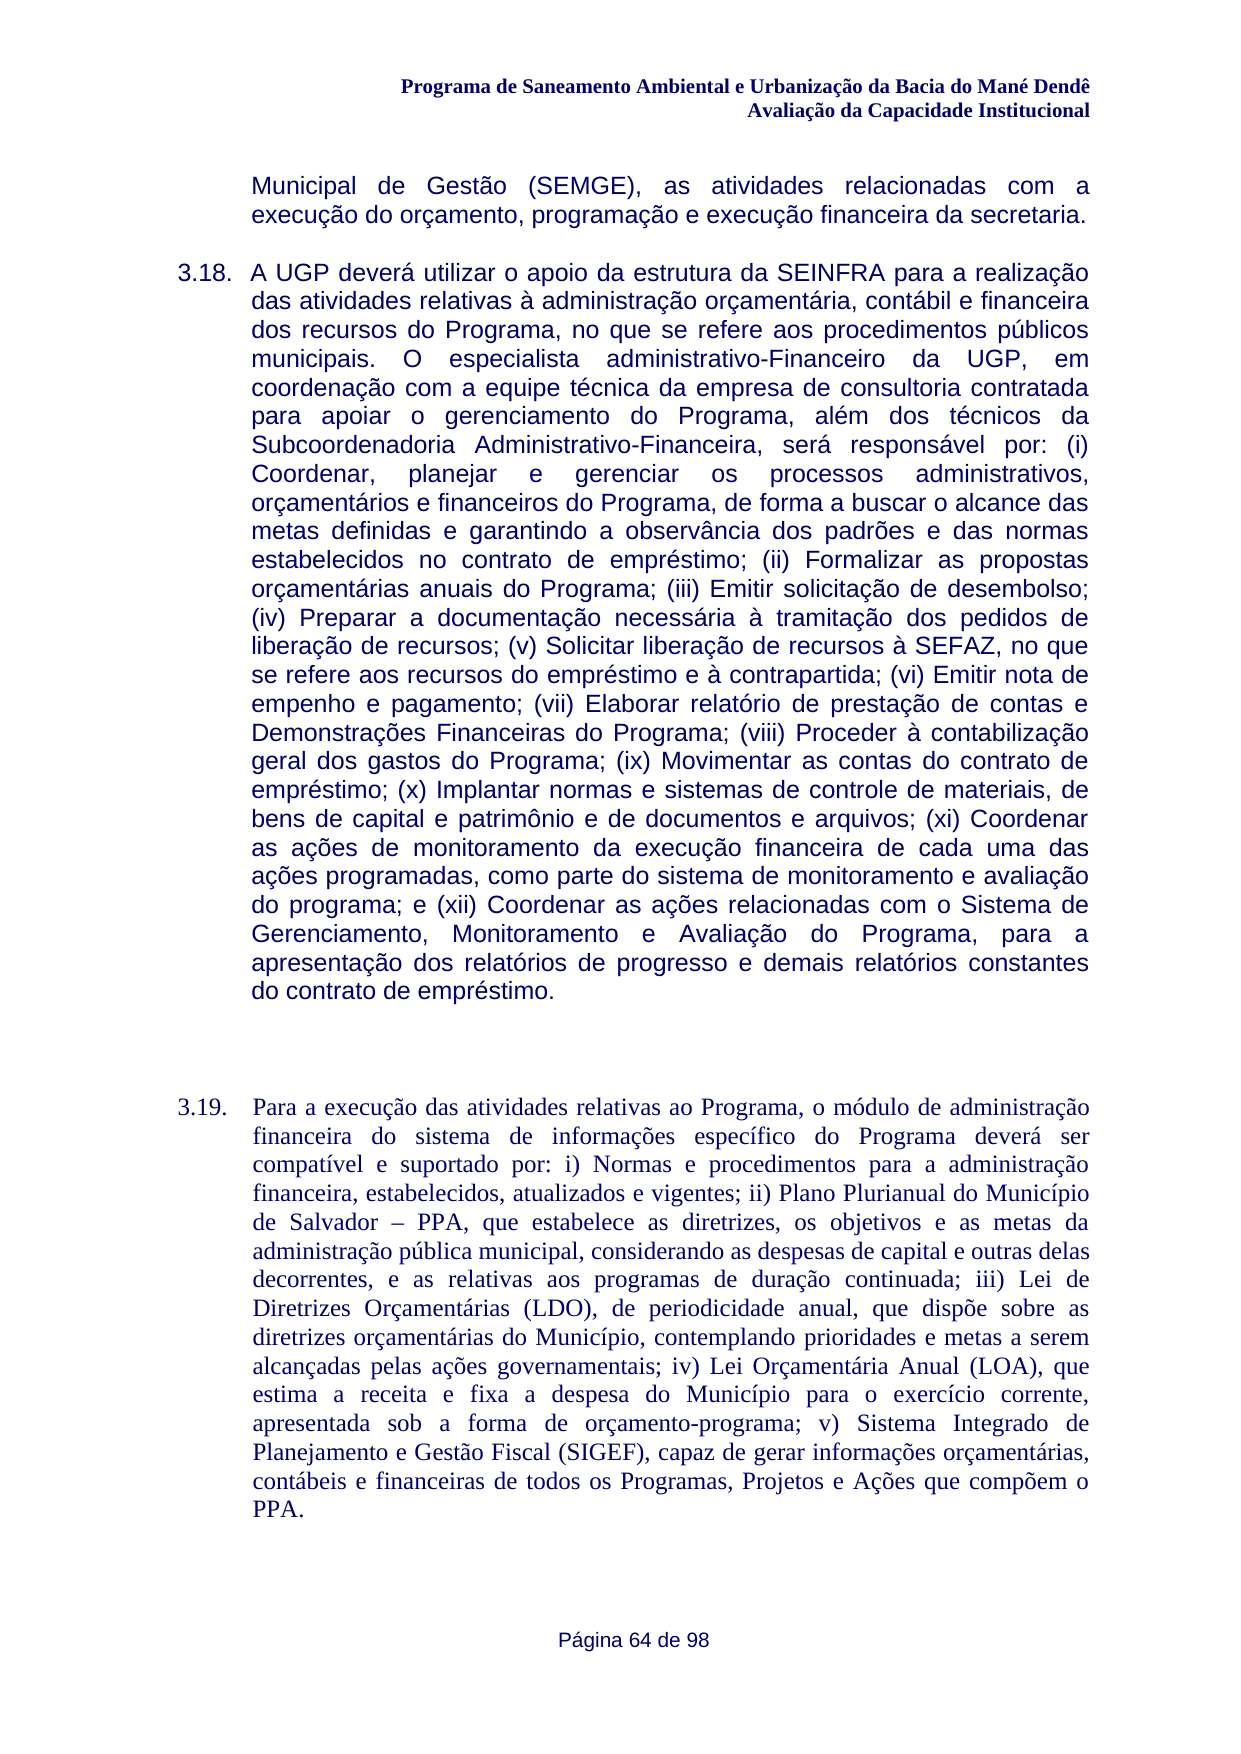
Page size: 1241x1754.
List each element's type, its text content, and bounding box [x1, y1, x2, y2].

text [177, 171, 1090, 229]
text 3.18. A UGP deverá utilizar o apoio da estrutura da SEINFRA para a realização das atividades relativas à administração orçamentária, contábil e financeira dos recursos do Programa, no que se refere aos procedimentos públicos municipais. O especialista administrativo-Financeiro da UGP, em coordenação com a equipe técnica da empresa de consultoria contratada para apoiar o gerenciamento do Programa, além dos técnicos da Subcoordenadoria Administrativo-Financeira, será responsável por: (i) Coordenar, planejar e gerenciar os processos administrativos, orçamentários e financeiros do Programa, de forma a buscar o alcance das metas definidas e garantindo a observância dos padrões e das normas estabelecidos no contrato de empréstimo; (ii) Formalizar as propostas orçamentárias anuais do Programa; (iii) Emitir solicitação de desembolso; (iv) Preparar a documentação necessária à tramitação dos pedidos de liberação de recursos; (v) Solicitar liberação de recursos à SEFAZ, no que se refere aos recursos do empréstimo e à contrapartida; (vi) Emitir nota de empenho e pagamento; (vii) Elaborar relatório de prestação de contas e Demonstrações Financeiras do Programa; (viii) Proceder à contabilização geral dos gastos do Programa; (ix) Movimentar as contas do contrato de empréstimo; (x) Implantar normas e sistemas de controle de materiais, de bens de capital e patrimônio e de documentos e arquivos; (xi) Coordenar as ações de monitoramento da execução financeira de cada uma das ações programadas, como parte do sistema de monitoramento e avaliação do programa; e (xii) Coordenar as ações relacionadas com o Sistema de Gerenciamento, Monitoramento e Avaliação do Programa, para a apresentação dos relatórios de progresso e demais relatórios constantes do contrato de empréstimo. [177, 257, 1090, 1005]
text 3.19. Para a execução das atividades relativas ao Programa, o módulo de administração financeira do sistema de informações específico do Programa deverá ser compatível e suportado por: i) Normas e procedimentos para a administração financeira, estabelecidos, atualizados e vigentes; ii) Plano Plurianual do Município de Salvador – PPA, que estabelece as diretrizes, os objetivos e as metas da administração pública municipal, considerando as despesas de capital e outras delas decorrentes, e as relativas aos programas de duração continuada; iii) Lei de Diretrizes Orçamentárias (LDO), de periodicidade anual, que dispõe sobre as diretrizes orçamentárias do Município, contemplando prioridades e metas a serem alcançadas pelas ações governamentais; iv) Lei Orçamentária Anual (LOA), que estima a receita e fixa a despesa do Município para o exercício corrente, apresentada sob a forma de orçamento-programa; v) Sistema Integrado de Planejamento e Gestão Fiscal (SIGEF), capaz de gerar informações orçamentárias, contábeis e financeiras de todos os Programas, Projetos e Ações que compõem o PPA. [177, 1092, 1090, 1523]
